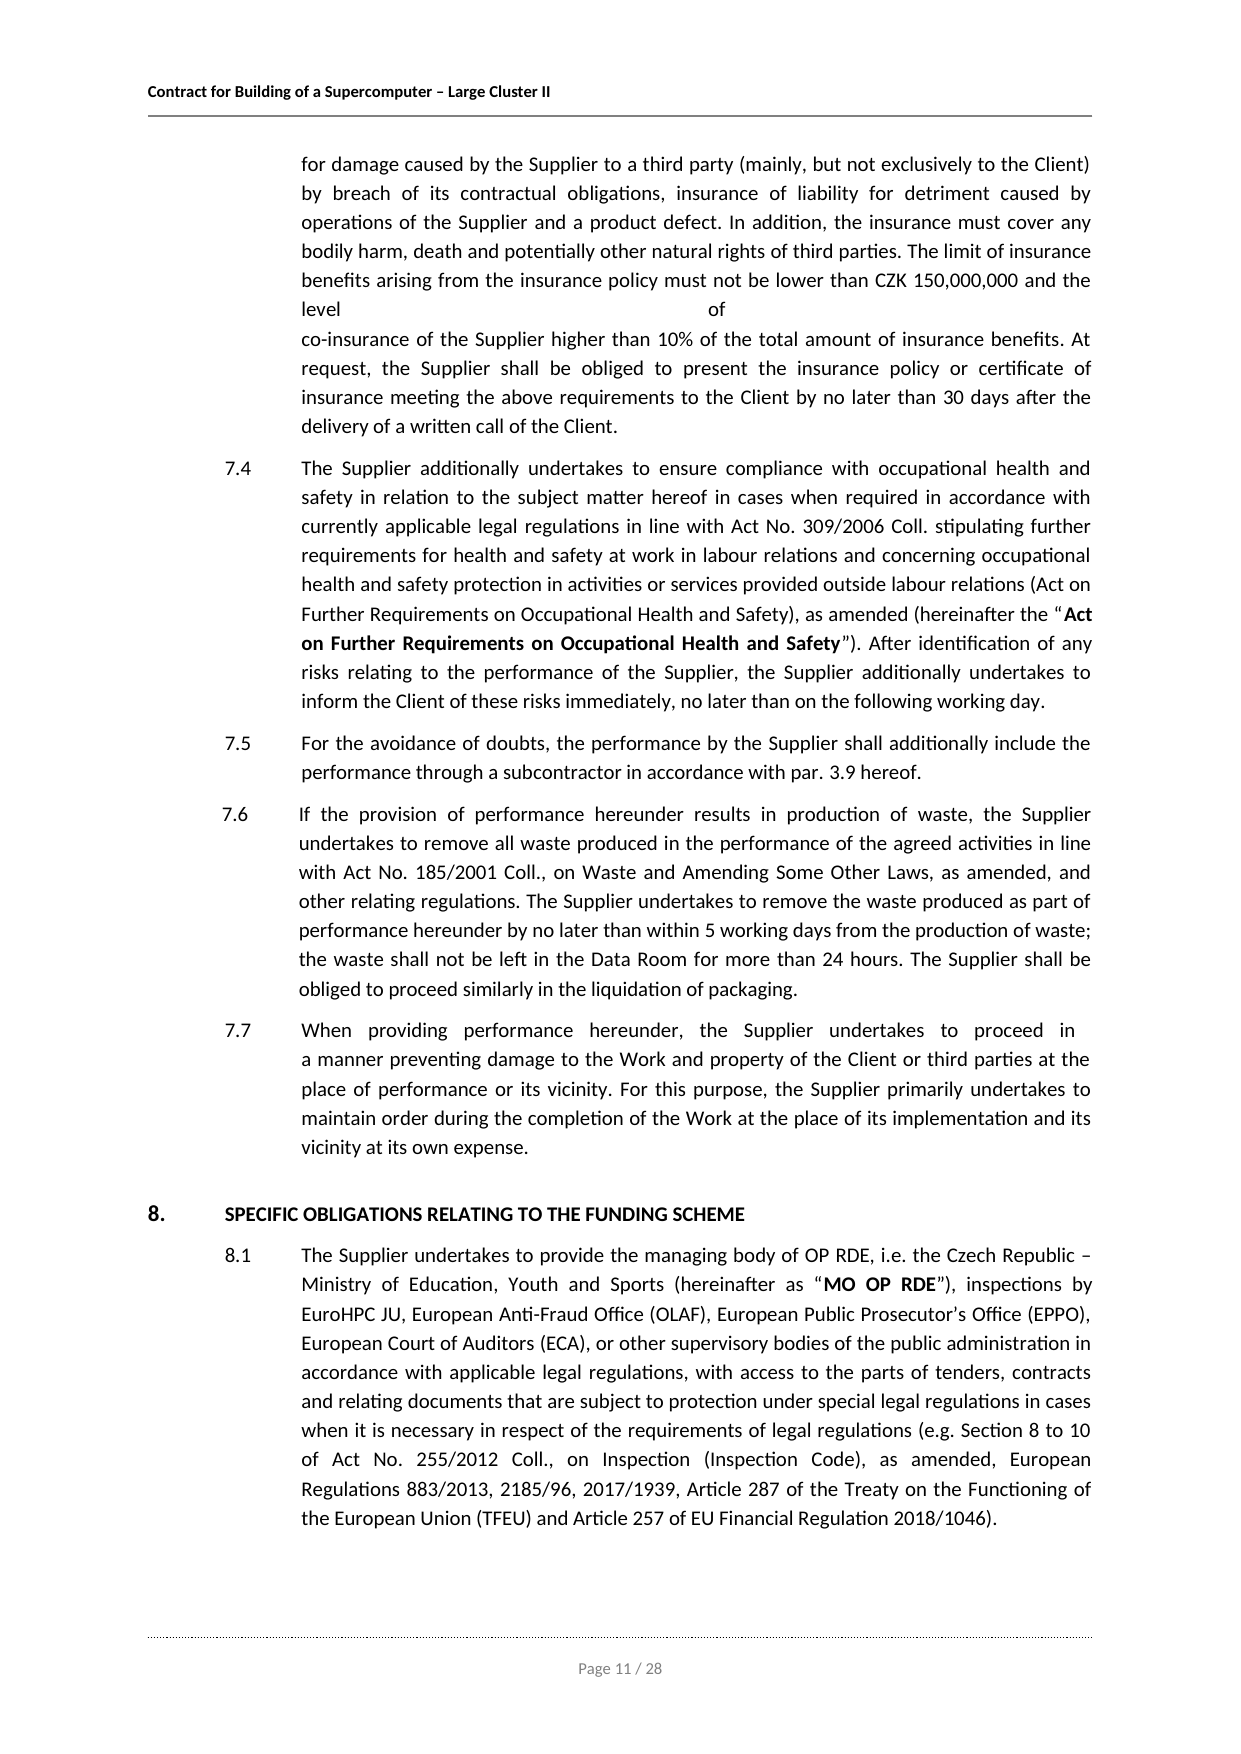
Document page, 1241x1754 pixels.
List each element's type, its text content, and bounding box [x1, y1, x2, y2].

text The Supplier undertakes to provide the managing body of OP RDE, i.e. the Czech Republic – Ministry of Education, Youth and Sports (hereinafter as “MO OP RDE”), inspections by EuroHPC JU, European Anti-Fraud Office (OLAF), European Public Prosecutor’s Office (EPPO), European Court of Auditors (ECA), or other supervisory bodies of the public administration in accordance with applicable legal regulations, with access to the parts of tenders, contracts and relating documents that are subject to protection under special legal regulations in cases when it is necessary in respect of the requirements of legal regulations (e.g. Section 8 to 10 of Act No. 255/2012 Coll., on Inspection (Inspection Code), as amended, European Regulations 883/2013, 2185/96, 2017/1939, Article 287 of the Treaty on the Functioning of the European Union (TFEU) and Article 257 of EU Financial Regulation 2018/1046). [224, 1239, 1092, 1531]
text The Supplier additionally undertakes to ensure compliance with occupational health and safety in relation to the subject matter hereof in cases when required in accordance with currently applicable legal regulations in line with Act No. 309/2006 Coll. stipulating further requirements for health and safety at work in labour relations and concerning occupational health and safety protection in activities or services provided outside labour relations (Act on Further Requirements on Occupational Health and Safety), as amended (hereinafter the “Act on Further Requirements on Occupational Health and Safety”). After identification of any risks relating to the performance of the Supplier, the Supplier additionally undertakes to inform the Client of these risks immediately, no later than on the following working day. [224, 452, 1092, 714]
text If the provision of performance hereunder results in production of waste, the Supplier undertakes to remove all waste produced in the performance of the agreed activities in line with Act No. 185/2001 Coll., on Waste and Amending Some Other Laws, as amended, and other relating regulations. The Supplier undertakes to remove the waste produced as part of performance hereunder by no later than within 5 working days from the production of waste; the waste shall not be left in the Data Room for more than 24 hours. The Supplier shall be obliged to proceed similarly in the liquidation of packaging. [222, 798, 1092, 1002]
text For the avoidance of doubts, the performance by the Supplier shall additionally include the performance through a subcontractor in accordance with par. 3.9 hereof. [224, 727, 1092, 785]
text When providing performance hereunder, the Supplier undertakes to proceed in a manner preventing damage to the Work and property of the Client or third parties at the place of performance or its vicinity. For this purpose, the Supplier primarily undertakes to maintain order during the completion of the Work at the place of its implementation and its vicinity at its own expense. [224, 1014, 1092, 1160]
text SPECIFIC OBLIGATIONS RELATING TO THE FUNDING SCHEME [148, 1198, 1092, 1227]
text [224, 148, 1092, 439]
